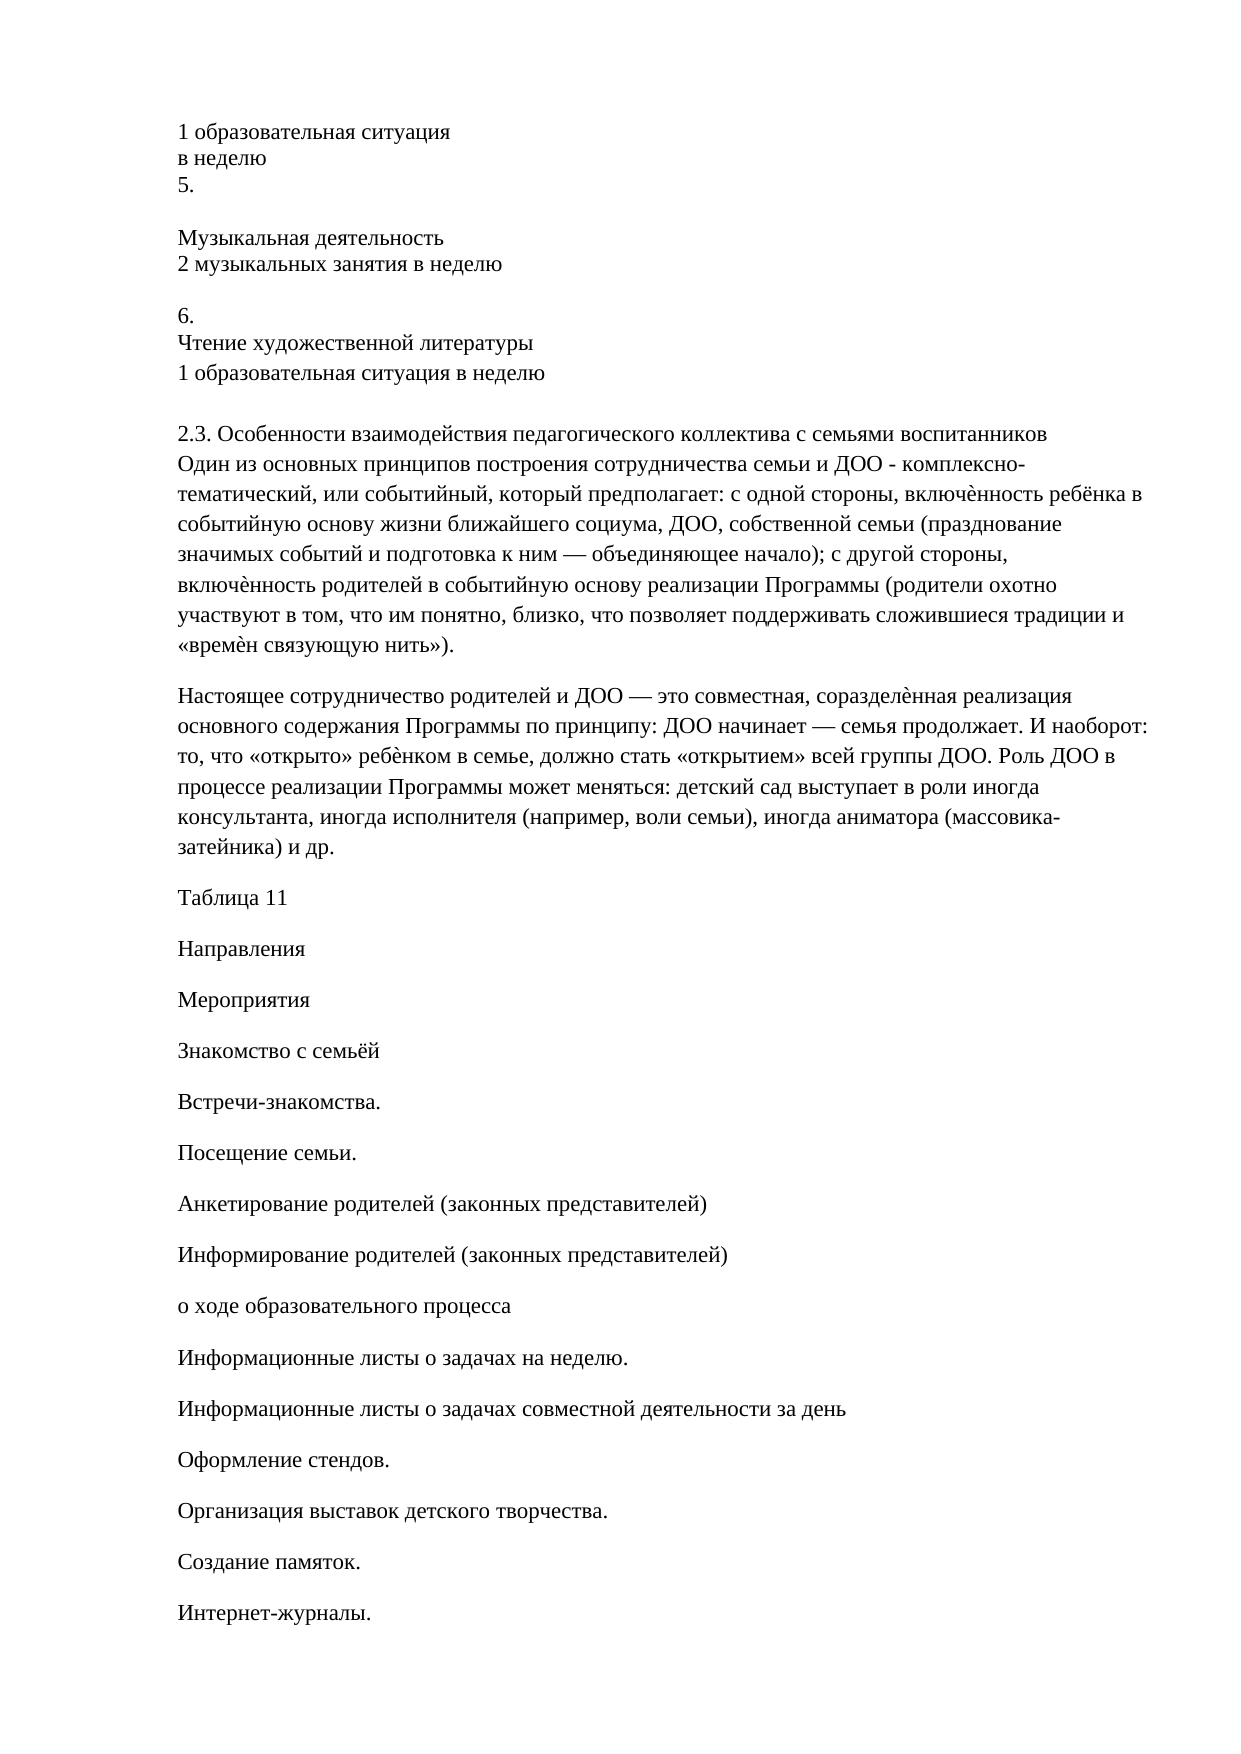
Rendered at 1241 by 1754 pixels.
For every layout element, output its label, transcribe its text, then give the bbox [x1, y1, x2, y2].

text о ходе образовательного процесса [177, 1292, 1152, 1319]
text Музыкальная деятельность [177, 223, 1152, 250]
text Таблица 11 [177, 884, 1152, 911]
text Оформление стендов. [177, 1446, 1152, 1472]
text Создание памяток. [177, 1548, 1152, 1574]
text Встречи-знакомства. [177, 1088, 1152, 1115]
text Мероприятия [177, 986, 1152, 1013]
text 1 образовательная ситуация [177, 118, 1152, 144]
text в неделю [177, 144, 1152, 171]
text Информационные листы о задачах на неделю. [177, 1343, 1152, 1370]
text Посещение семьи. [177, 1139, 1152, 1166]
text Один из основных принципов построения сотрудничества семьи и ДОО - комплексно-тематический, или событийный, который предполагает: с одной стороны, включѐнность ребёнка в событийную основу жизни ближайшего социума, ДОО, собственной семьи (празднование значимых событий и подготовка к ним — объединяющее начало); с другой стороны, включѐнность родителей в событийную основу реализации Программы (родители охотно участвуют в том, что им понятно, близко, что позволяет поддерживать сложившиеся традиции и «времѐн связующую нить»). [177, 450, 1152, 657]
text 2 музыкальных занятия в неделю [177, 250, 1152, 276]
text 6. [177, 303, 1152, 329]
text 5. [177, 171, 1152, 197]
text Направления [177, 935, 1152, 962]
text Интернет-журналы. [177, 1599, 1152, 1625]
text Организация выставок детского творчества. [177, 1497, 1152, 1523]
text Информационные листы о задачах совместной деятельности за день [177, 1394, 1152, 1421]
text Чтение художественной литературы [177, 329, 1152, 355]
text 1 образовательная ситуация в неделю [177, 359, 1152, 386]
text Настоящее сотрудничество родителей и ДОО — это совместная, соразделѐнная реализация основного содержания Программы по принципу: ДОО начинает — семья продолжает. И наоборот: то, что «открыто» ребѐнком в семье, должно стать «открытием» всей группы ДОО. Роль ДОО в процессе реализации Программы может меняться: детский сад выступает в роли иногда консультанта, иногда исполнителя (например, воли семьи), иногда аниматора (массовика-затейника) и др. [177, 682, 1152, 859]
text Знакомство с семьёй [177, 1037, 1152, 1064]
text Информирование родителей (законных представителей) [177, 1241, 1152, 1268]
text Анкетирование родителей (законных представителей) [177, 1190, 1152, 1217]
text 2.3. Особенности взаимодействия педагогического коллектива с семьями воспитанников [177, 419, 1152, 446]
